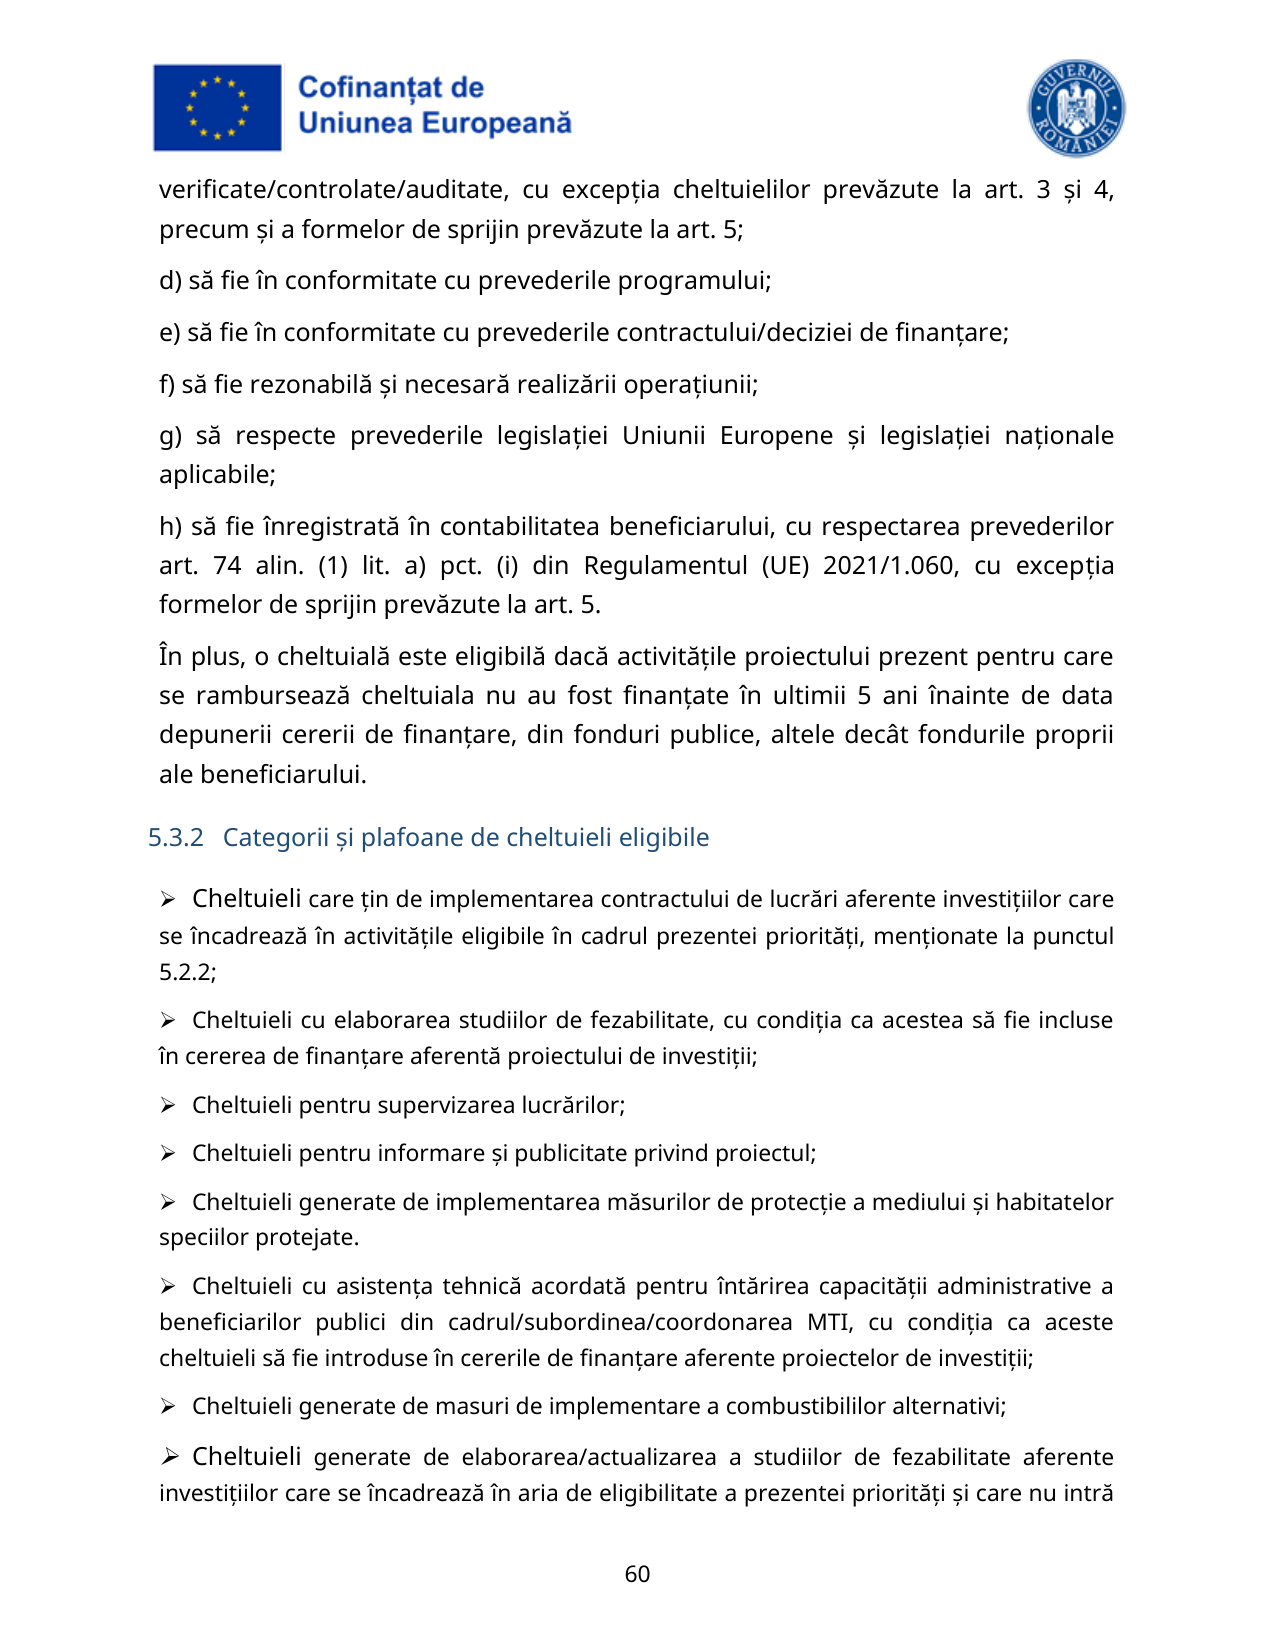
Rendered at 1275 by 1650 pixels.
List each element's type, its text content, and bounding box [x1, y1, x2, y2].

subtitle Categorii și plafoane de cheltuieli eligibile [148, 819, 1127, 853]
picture [147, 59, 1128, 160]
